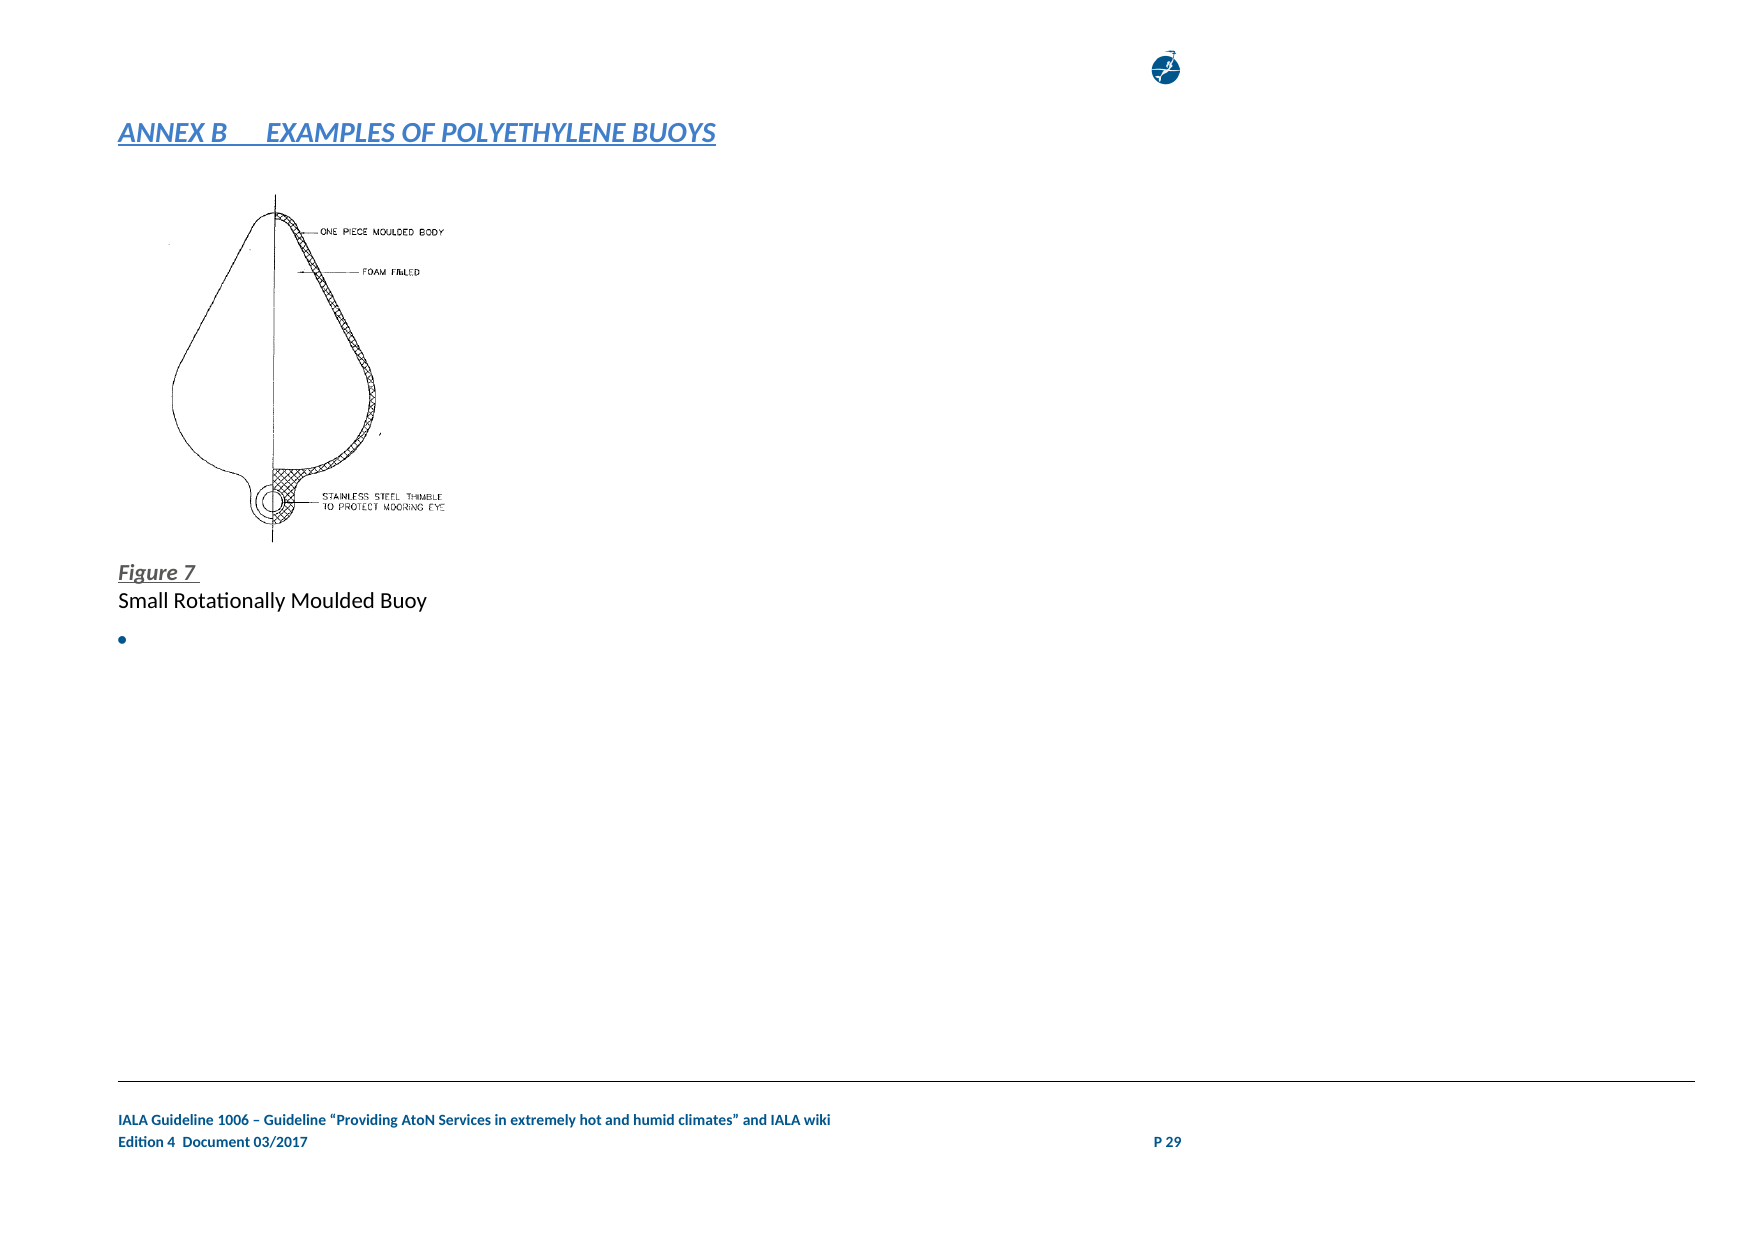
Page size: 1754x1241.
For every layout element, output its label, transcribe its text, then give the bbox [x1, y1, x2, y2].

picture [162, 186, 451, 546]
text Examples of polyethylene buoys [118, 114, 1695, 149]
picture [1120, 0, 1239, 114]
text Small Rotationally Moulded Buoy [118, 586, 1695, 614]
